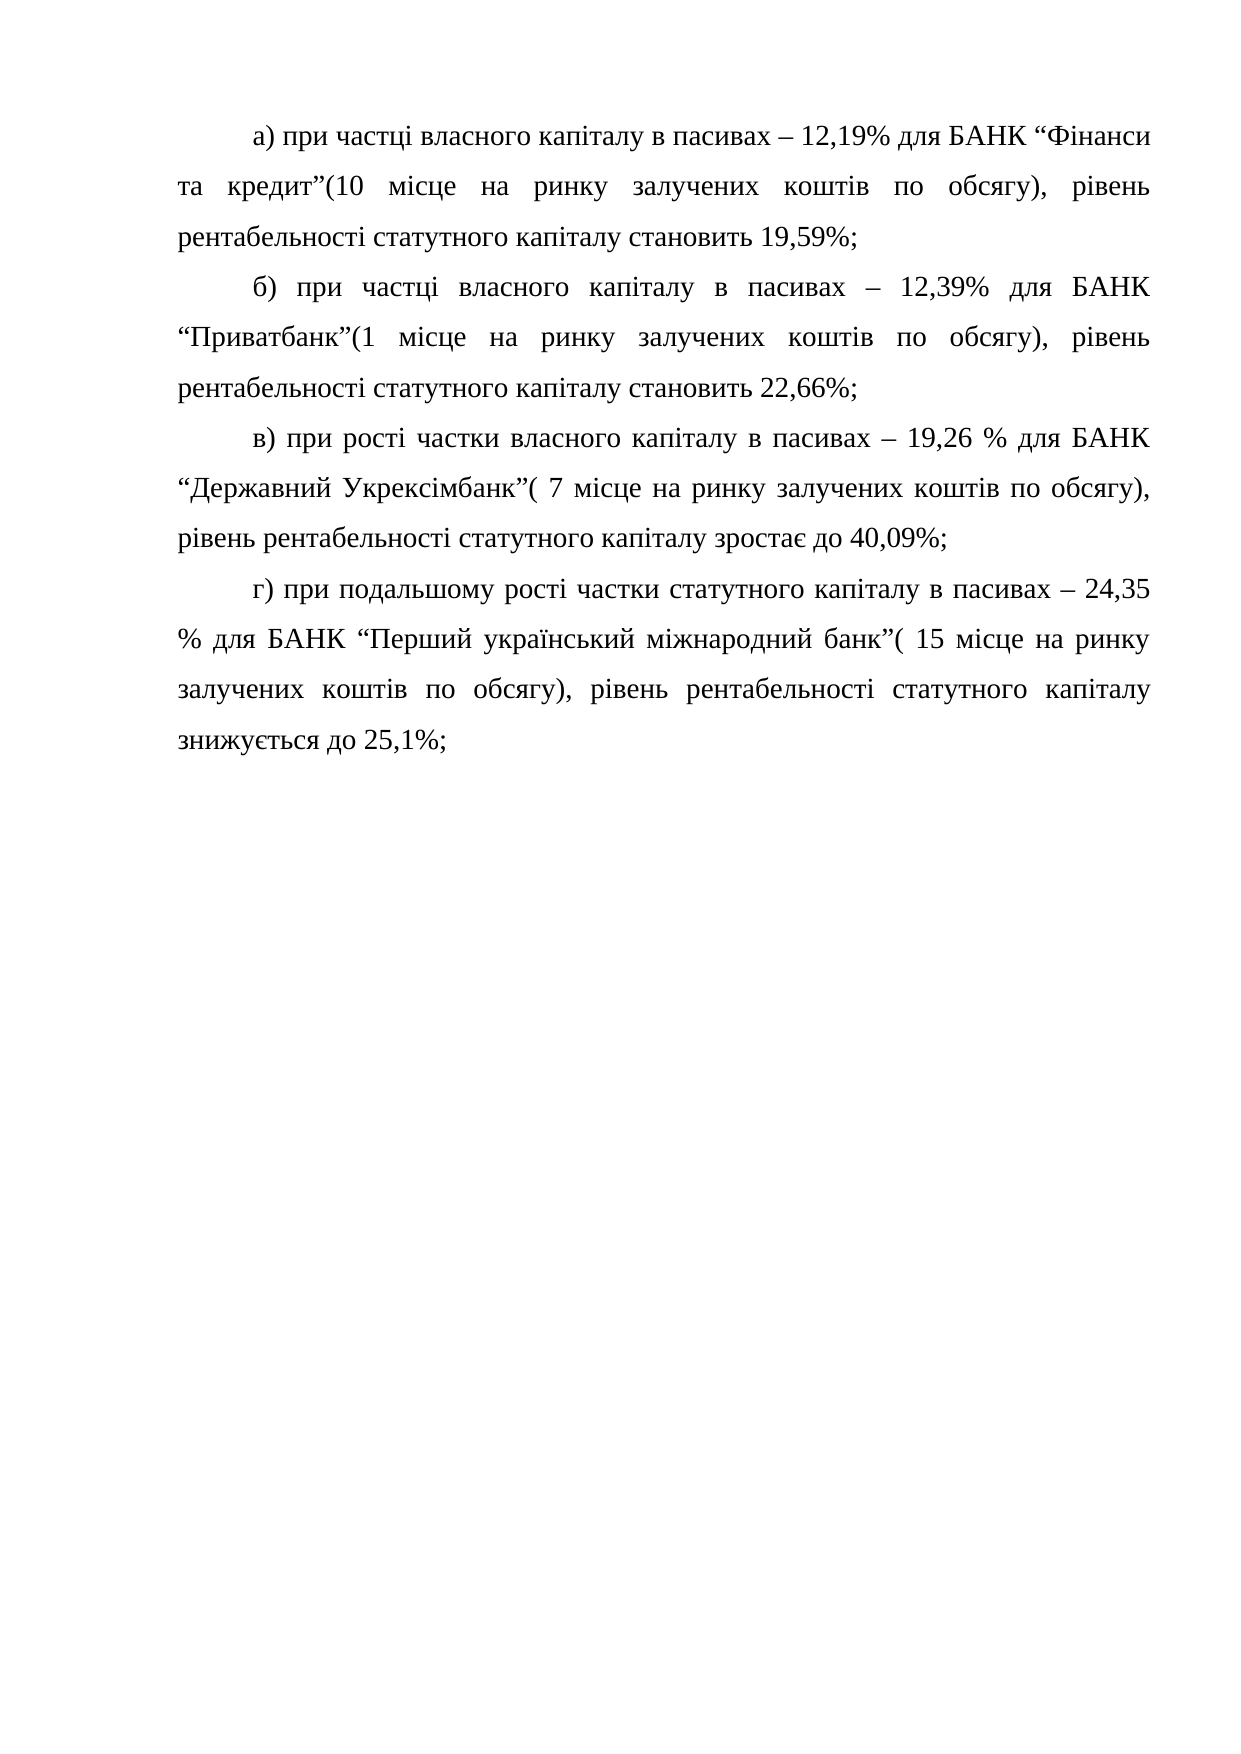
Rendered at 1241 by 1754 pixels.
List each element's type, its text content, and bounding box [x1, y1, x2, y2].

text г) при подальшому рості частки статутного капіталу в пасивах – 24,35 % для БАНК “Перший український міжнародний банк”( 15 місце на ринку залучених коштів по обсягу), рівень рентабельності статутного капіталу знижується до 25,1%; [177, 571, 1152, 755]
text в) при рості частки власного капіталу в пасивах – 19,26 % для БАНК “Державний Укрексімбанк”( 7 місце на ринку залучених коштів по обсягу), рівень рентабельності статутного капіталу зростає до 40,09%; [177, 420, 1152, 554]
text а) при частці власного капіталу в пасивах – 12,19% для БАНК “Фінанси та кредит”(10 місце на ринку залучених коштів по обсягу), рівень рентабельності статутного капіталу становить 19,59%; [177, 118, 1152, 252]
text б) при частці власного капіталу в пасивах – 12,39% для БАНК “Приватбанк”(1 місце на ринку залучених коштів по обсягу), рівень рентабельності статутного капіталу становить 22,66%; [177, 269, 1152, 403]
